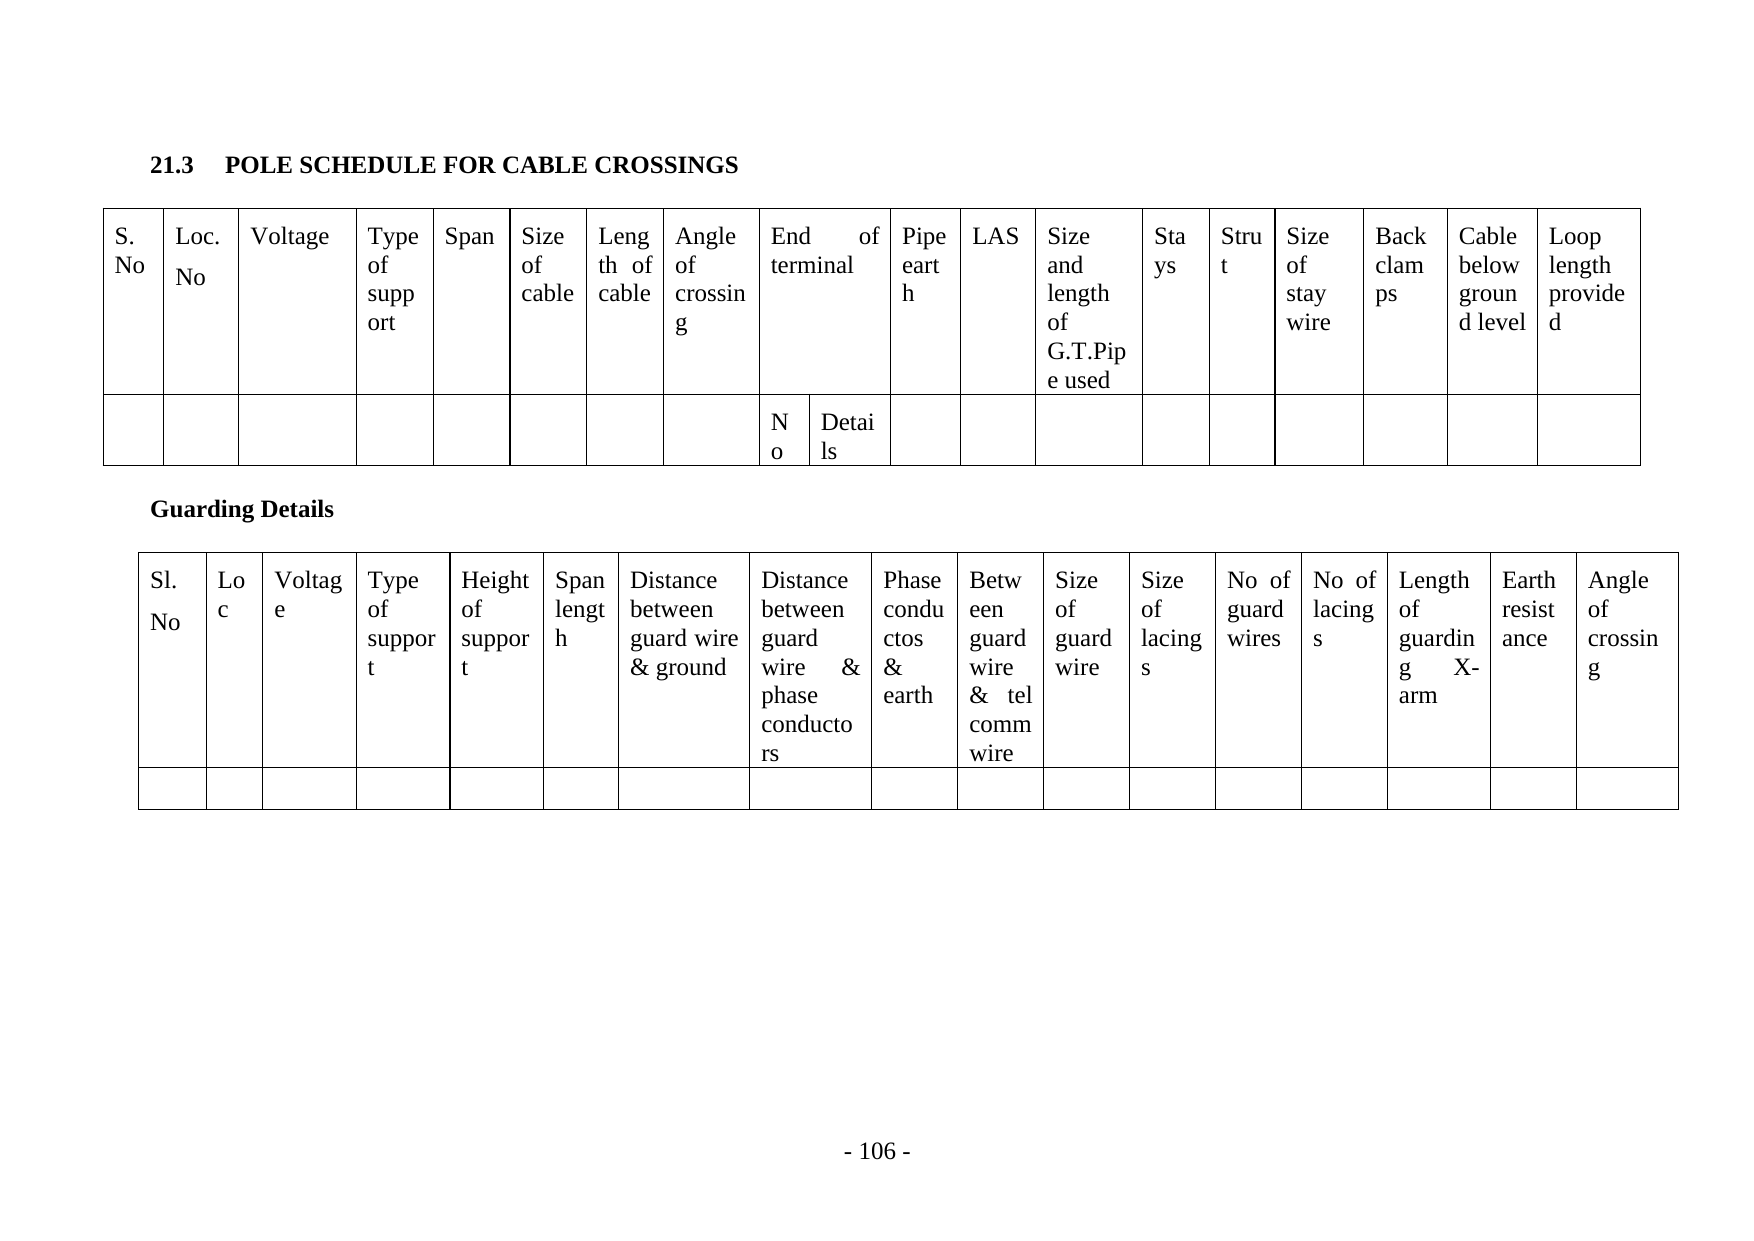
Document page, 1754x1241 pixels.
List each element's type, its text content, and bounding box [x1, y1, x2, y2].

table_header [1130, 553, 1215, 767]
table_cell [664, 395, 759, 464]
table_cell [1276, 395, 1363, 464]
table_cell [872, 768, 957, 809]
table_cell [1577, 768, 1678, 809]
list Guarding Details [150, 494, 1604, 523]
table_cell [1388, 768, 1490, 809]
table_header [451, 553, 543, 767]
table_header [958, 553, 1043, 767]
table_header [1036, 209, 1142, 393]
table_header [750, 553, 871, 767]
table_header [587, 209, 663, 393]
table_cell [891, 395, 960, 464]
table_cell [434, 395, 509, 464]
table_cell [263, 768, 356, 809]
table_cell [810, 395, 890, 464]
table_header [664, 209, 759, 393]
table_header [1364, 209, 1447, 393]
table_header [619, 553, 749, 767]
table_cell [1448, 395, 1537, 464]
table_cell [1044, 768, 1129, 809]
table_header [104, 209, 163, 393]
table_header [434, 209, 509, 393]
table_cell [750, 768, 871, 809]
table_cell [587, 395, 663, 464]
text 21.3 POLE SCHEDULE FOR CABLE CROSSINGS [150, 150, 1604, 179]
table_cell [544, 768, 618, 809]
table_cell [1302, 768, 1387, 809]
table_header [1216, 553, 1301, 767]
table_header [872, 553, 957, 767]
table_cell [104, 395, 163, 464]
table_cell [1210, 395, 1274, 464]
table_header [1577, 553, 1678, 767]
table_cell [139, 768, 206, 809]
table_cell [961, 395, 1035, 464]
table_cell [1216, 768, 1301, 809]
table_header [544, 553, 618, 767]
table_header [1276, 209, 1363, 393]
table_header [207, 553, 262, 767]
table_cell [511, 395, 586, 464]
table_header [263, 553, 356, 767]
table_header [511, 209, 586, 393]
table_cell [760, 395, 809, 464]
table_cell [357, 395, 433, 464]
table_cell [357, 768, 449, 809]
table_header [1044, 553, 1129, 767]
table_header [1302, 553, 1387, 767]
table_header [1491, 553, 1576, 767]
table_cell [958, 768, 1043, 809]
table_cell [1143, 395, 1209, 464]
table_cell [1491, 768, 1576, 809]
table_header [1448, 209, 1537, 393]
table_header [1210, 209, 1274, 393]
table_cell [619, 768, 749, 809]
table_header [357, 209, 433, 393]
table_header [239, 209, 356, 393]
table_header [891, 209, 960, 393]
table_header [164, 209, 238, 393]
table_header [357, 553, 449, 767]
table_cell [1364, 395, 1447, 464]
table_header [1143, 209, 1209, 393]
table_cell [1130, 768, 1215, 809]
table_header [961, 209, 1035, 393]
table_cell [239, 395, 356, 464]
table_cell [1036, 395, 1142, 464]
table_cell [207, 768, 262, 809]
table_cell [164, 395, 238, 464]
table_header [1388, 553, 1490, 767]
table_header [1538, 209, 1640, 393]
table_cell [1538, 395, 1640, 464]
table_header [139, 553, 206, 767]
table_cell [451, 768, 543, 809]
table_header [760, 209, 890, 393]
